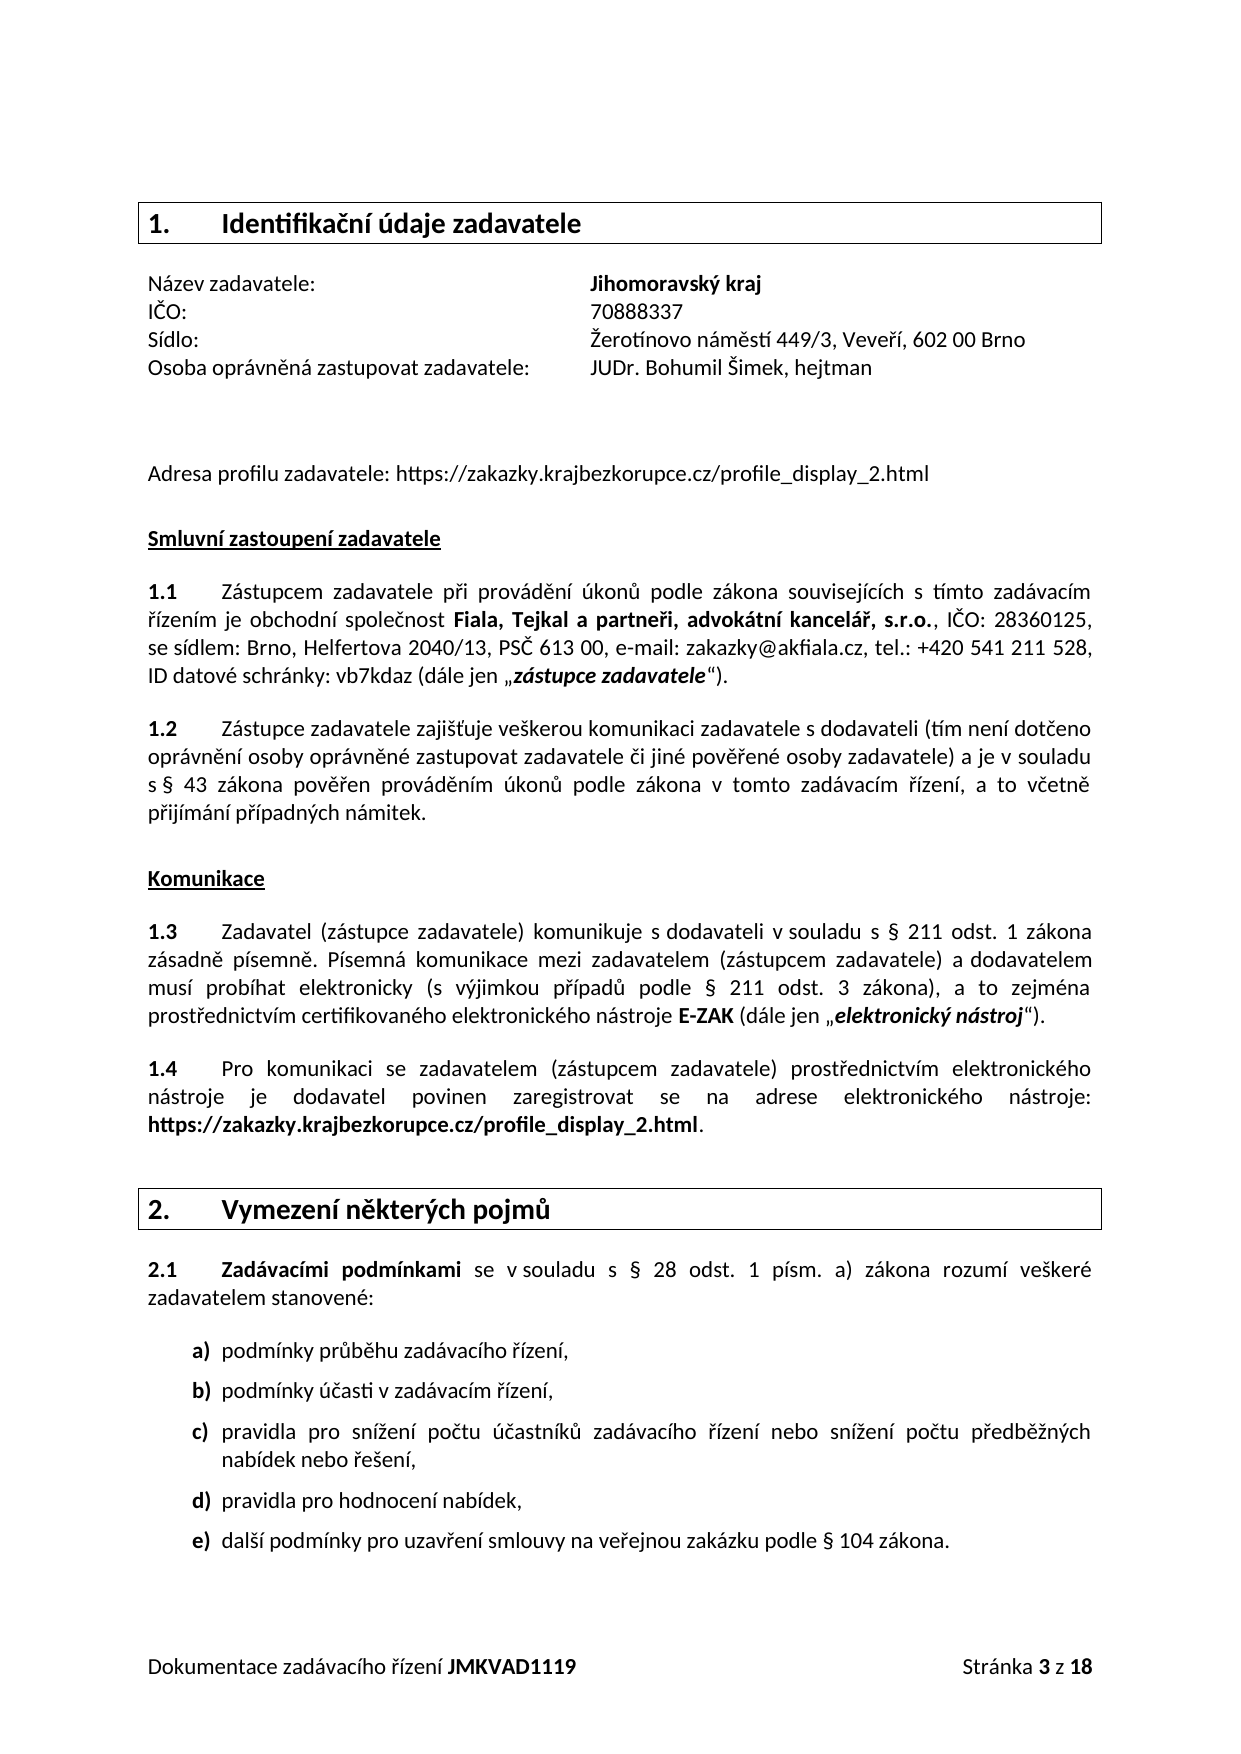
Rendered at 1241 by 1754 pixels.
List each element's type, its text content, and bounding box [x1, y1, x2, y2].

text Komunikace [148, 864, 1093, 892]
text Identifikační údaje zadavatele [139, 203, 1101, 243]
text další podmínky pro uzavření smlouvy na veřejnou zakázku podle § 104 zákona. [192, 1526, 1093, 1554]
text IČO: 70888337 [148, 297, 1093, 325]
text podmínky účasti v zadávacím řízení, [192, 1377, 1093, 1405]
text Pro komunikaci se zadavatelem (zástupcem zadavatele) prostřednictvím elektronického nástroje je dodavatel povinen zaregistrovat se na adrese elektronického nástroje: https://zakazky.krajbezkorupce.cz/profile_display_2.html. [148, 1054, 1093, 1138]
text Název zadavatele: Jihomoravský kraj [148, 269, 1093, 297]
text Vymezení některých pojmů [139, 1189, 1101, 1229]
text Zadavatel (zástupce zadavatele) komunikuje s dodavateli v souladu s § 211 odst. 1 zákona zásadně písemně. Písemná komunikace mezi zadavatelem (zástupcem zadavatele) a dodavatelem musí probíhat elektronicky (s výjimkou případů podle § 211 odst. 3 zákona), a to zejména prostřednictvím certifikovaného elektronického nástroje E-ZAK (dále jen „elektronický nástroj“). [148, 917, 1093, 1029]
text Zadávacími podmínkami se v souladu s § 28 odst. 1 písm. a) zákona rozumí veškeré zadavatelem stanovené: [148, 1255, 1093, 1311]
text Sídlo: Žerotínovo náměstí 449/3, Veveří, 602 00 Brno [148, 325, 1093, 353]
text Osoba oprávněná zastupovat zadavatele: JUDr. Bohumil Šimek, hejtman [148, 353, 1093, 381]
text Zástupcem zadavatele při provádění úkonů podle zákona souvisejících s tímto zadávacím řízením je obchodní společnost Fiala, Tejkal a partneři, advokátní kancelář, s.r.o., IČO: 28360125, se sídlem: Brno, Helfertova 2040/13, PSČ 613 00, e-mail: zakazky@akfiala.cz, tel.: +420 541 211 528, ID datové schránky: vb7kdaz (dále jen „zástupce zadavatele“). [148, 577, 1093, 689]
text Zástupce zadavatele zajišťuje veškerou komunikaci zadavatele s dodavateli (tím není dotčeno oprávnění osoby oprávněné zastupovat zadavatele či jiné pověřené osoby zadavatele) a je v souladu s § 43 zákona pověřen prováděním úkonů podle zákona v tomto zadávacím řízení, a to včetně přijímání případných námitek. [148, 714, 1093, 827]
text podmínky průběhu zadávacího řízení, [192, 1336, 1093, 1364]
text pravidla pro hodnocení nabídek, [192, 1486, 1093, 1514]
text Adresa profilu zadavatele: https://zakazky.krajbezkorupce.cz/profile_display_2.html [148, 459, 1093, 487]
text Smluvní zastoupení zadavatele [148, 524, 1093, 552]
text pravidla pro snížení počtu účastníků zadávacího řízení nebo snížení počtu předběžných nabídek nebo řešení, [192, 1417, 1093, 1473]
